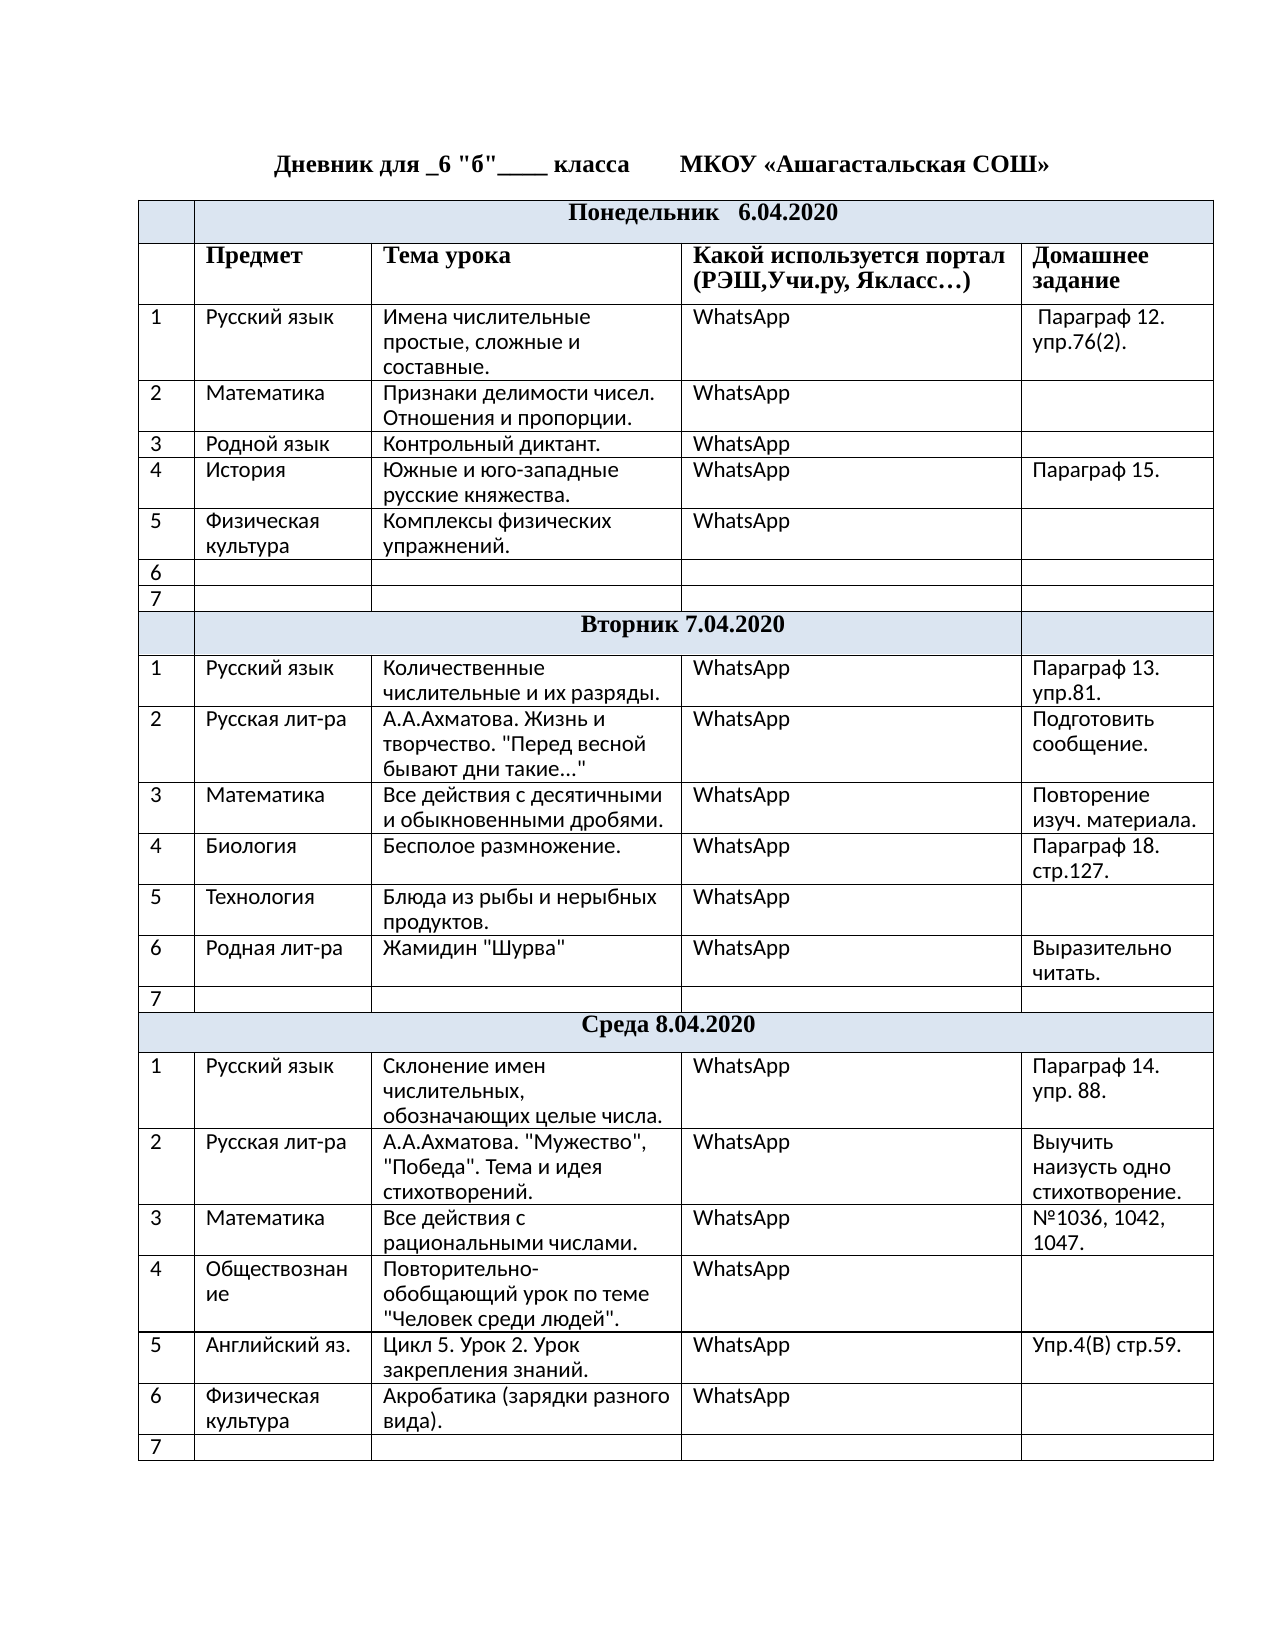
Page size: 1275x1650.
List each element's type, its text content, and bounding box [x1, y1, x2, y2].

table_cell WhatsApp [682, 458, 1021, 508]
table_cell 7 [139, 1435, 194, 1459]
table_cell 1 [139, 305, 194, 380]
table_cell Все действия с рациональными числами. [372, 1205, 681, 1255]
table_cell Математика [195, 1205, 371, 1255]
table_cell WhatsApp [682, 305, 1021, 380]
table_cell WhatsApp [682, 432, 1021, 457]
table_cell WhatsApp [682, 936, 1021, 986]
table_cell Биология [195, 834, 371, 884]
table_cell Акробатика (зарядки разного вида). [372, 1384, 681, 1433]
table_cell Упр.4(В) стр.59. [1022, 1333, 1213, 1382]
table_cell [139, 244, 194, 304]
table_cell Домашнее задание [1022, 244, 1213, 304]
table_cell 3 [139, 783, 194, 833]
table_cell [682, 560, 1021, 585]
table_cell 3 [139, 1205, 194, 1255]
table_cell [1022, 885, 1213, 935]
table_cell [1022, 1256, 1213, 1331]
table_cell [1022, 509, 1213, 559]
table_cell Русский язык [195, 305, 371, 380]
table_cell Английский яз. [195, 1333, 371, 1382]
table_cell Все действия с десятичными и обыкновенными дробями. [372, 783, 681, 833]
table_cell WhatsApp [682, 1384, 1021, 1433]
table_cell Родной язык [195, 432, 371, 457]
table_cell 5 [139, 509, 194, 559]
table_cell [372, 560, 681, 585]
table_cell Имена числительные простые, сложные и составные. [372, 305, 681, 380]
table_cell WhatsApp [682, 1053, 1021, 1128]
table_cell Математика [195, 381, 371, 431]
table_cell Предмет [195, 244, 371, 304]
table_cell А.А.Ахматова. Жизнь и творчество. "Перед весной бывают дни такие..." [372, 707, 681, 782]
table_cell WhatsApp [682, 707, 1021, 782]
table_cell Физическая культура [195, 1384, 371, 1433]
table_cell Параграф 12. упр.76(2). [1022, 305, 1213, 380]
table_cell [195, 987, 371, 1012]
table_cell [1022, 987, 1213, 1012]
table_cell Параграф 13. упр.81. [1022, 656, 1213, 706]
table_cell 4 [139, 458, 194, 508]
table_cell [1022, 381, 1213, 431]
table_cell Бесполое размножение. [372, 834, 681, 884]
table_cell 4 [139, 1256, 194, 1331]
table_cell 7 [139, 586, 194, 611]
table_cell Жамидин "Шурва" [372, 936, 681, 986]
table_cell Параграф 18. стр.127. [1022, 834, 1213, 884]
table_cell Цикл 5. Урок 2. Урок закрепления знаний. [372, 1333, 681, 1382]
table_cell 6 [139, 560, 194, 585]
table_cell WhatsApp [682, 834, 1021, 884]
table_cell Родная лит-ра [195, 936, 371, 986]
table_cell 4 [139, 834, 194, 884]
table_cell WhatsApp [682, 885, 1021, 935]
table_cell Русская лит-ра [195, 707, 371, 782]
table_cell Повторительно-обобщающий урок по теме "Человек среди людей". [372, 1256, 681, 1331]
table_cell [372, 987, 681, 1012]
table_cell [1022, 586, 1213, 611]
table_cell [1022, 560, 1213, 585]
table_cell Какой используется портал (РЭШ,Учи.ру, Якласс…) [682, 244, 1021, 304]
table_cell WhatsApp [682, 1205, 1021, 1255]
table_cell [195, 560, 371, 585]
table_cell 6 [139, 1384, 194, 1433]
table_cell [1022, 432, 1213, 457]
table_cell Технология [195, 885, 371, 935]
table_cell Физическая культура [195, 509, 371, 559]
table_cell Русская лит-ра [195, 1129, 371, 1204]
table_cell Математика [195, 783, 371, 833]
table_cell WhatsApp [682, 783, 1021, 833]
table_cell WhatsApp [682, 1129, 1021, 1204]
table_cell [1022, 1435, 1213, 1459]
table_cell [372, 1435, 681, 1459]
table_cell [682, 586, 1021, 611]
table_cell [195, 1435, 371, 1459]
table_cell Параграф 15. [1022, 458, 1213, 508]
table_cell Склонение имен числительных, обозначающих целые числа. [372, 1053, 681, 1128]
text Дневник для _6 "б"____ класса МКОУ «Ашагастальская СОШ» [120, 150, 1125, 179]
table_cell №1036, 1042, 1047. [1022, 1205, 1213, 1255]
table_cell Русский язык [195, 656, 371, 706]
table_cell 5 [139, 1333, 194, 1382]
table_cell Количественные числительные и их разряды. [372, 656, 681, 706]
table_cell Среда 8.04.2020 [139, 1013, 1213, 1052]
table_cell WhatsApp [682, 381, 1021, 431]
table_cell А.А.Ахматова. "Мужество", "Победа". Тема и идея стихотворений. [372, 1129, 681, 1204]
table_cell Контрольный диктант. [372, 432, 681, 457]
table_cell Обществознание [195, 1256, 371, 1331]
table_cell Выразительно читать. [1022, 936, 1213, 986]
table_header [139, 201, 194, 243]
table_cell Блюда из рыбы и нерыбных продуктов. [372, 885, 681, 935]
table_header Понедельник 6.04.2020 [195, 201, 1213, 243]
table_cell [372, 586, 681, 611]
table_cell 2 [139, 1129, 194, 1204]
table_cell WhatsApp [682, 1256, 1021, 1331]
table_cell Повторение изуч. материала. [1022, 783, 1213, 833]
table_cell [682, 987, 1021, 1012]
table_cell [139, 612, 194, 654]
table_cell WhatsApp [682, 509, 1021, 559]
table_cell WhatsApp [682, 656, 1021, 706]
table_cell Параграф 14. упр. 88. [1022, 1053, 1213, 1128]
table_cell WhatsApp [682, 1333, 1021, 1382]
table_cell 6 [139, 936, 194, 986]
table_cell История [195, 458, 371, 508]
table_cell 2 [139, 707, 194, 782]
table_cell Признаки делимости чисел. Отношения и пропорции. [372, 381, 681, 431]
table_cell Вторник 7.04.2020 [195, 612, 1021, 654]
table_cell 2 [139, 381, 194, 431]
table_cell Тема урока [372, 244, 681, 304]
table_cell Русский язык [195, 1053, 371, 1128]
table_cell 7 [139, 987, 194, 1012]
table_cell [195, 586, 371, 611]
table_cell [682, 1435, 1021, 1459]
table_cell 1 [139, 1053, 194, 1128]
table_cell Подготовить сообщение. [1022, 707, 1213, 782]
table_cell 5 [139, 885, 194, 935]
table_cell [1022, 1384, 1213, 1433]
table_cell Комплексы физических упражнений. [372, 509, 681, 559]
table_cell [1022, 612, 1213, 654]
table_cell Южные и юго-западные русские княжества. [372, 458, 681, 508]
table_cell 3 [139, 432, 194, 457]
table_cell 1 [139, 656, 194, 706]
table_cell Выучить наизусть одно стихотворение. [1022, 1129, 1213, 1204]
